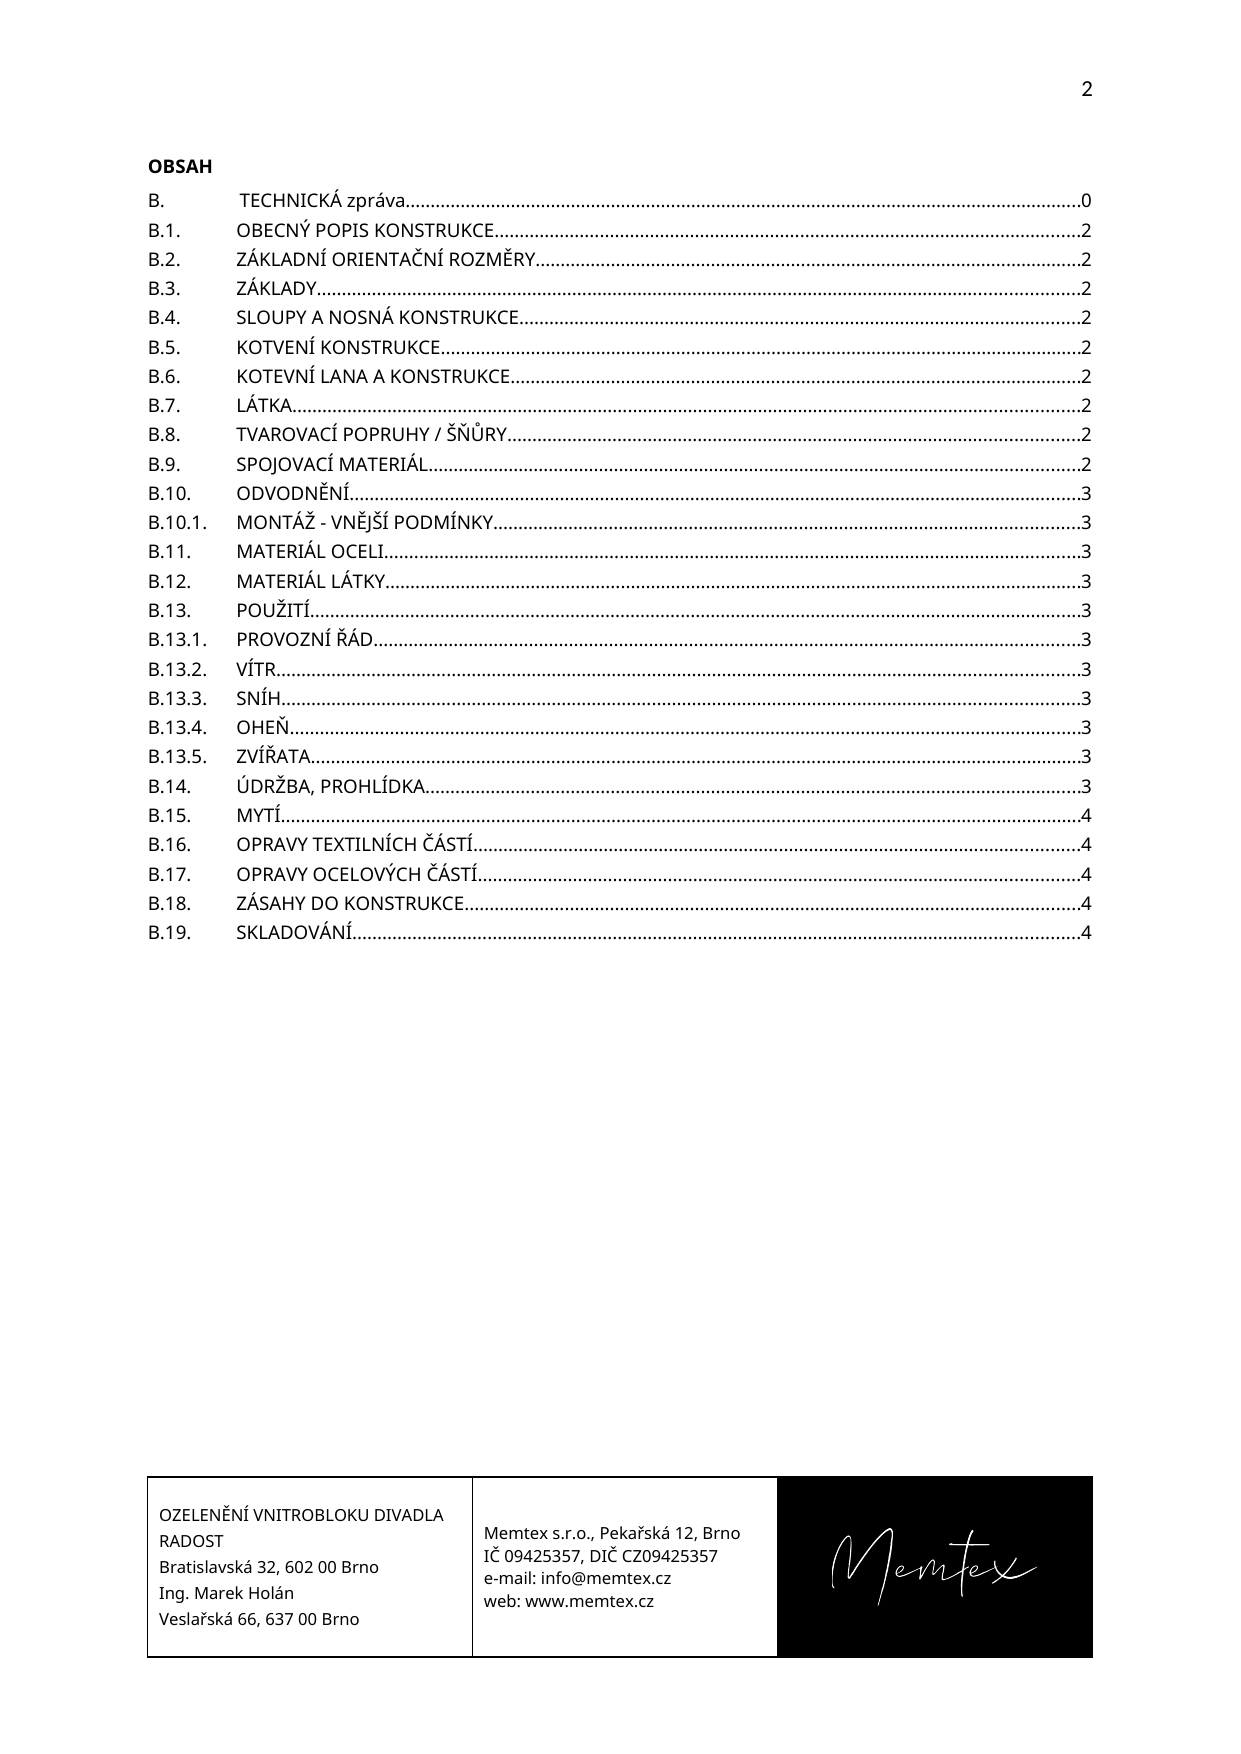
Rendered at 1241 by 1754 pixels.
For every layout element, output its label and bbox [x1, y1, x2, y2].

picture [832, 1528, 1038, 1606]
